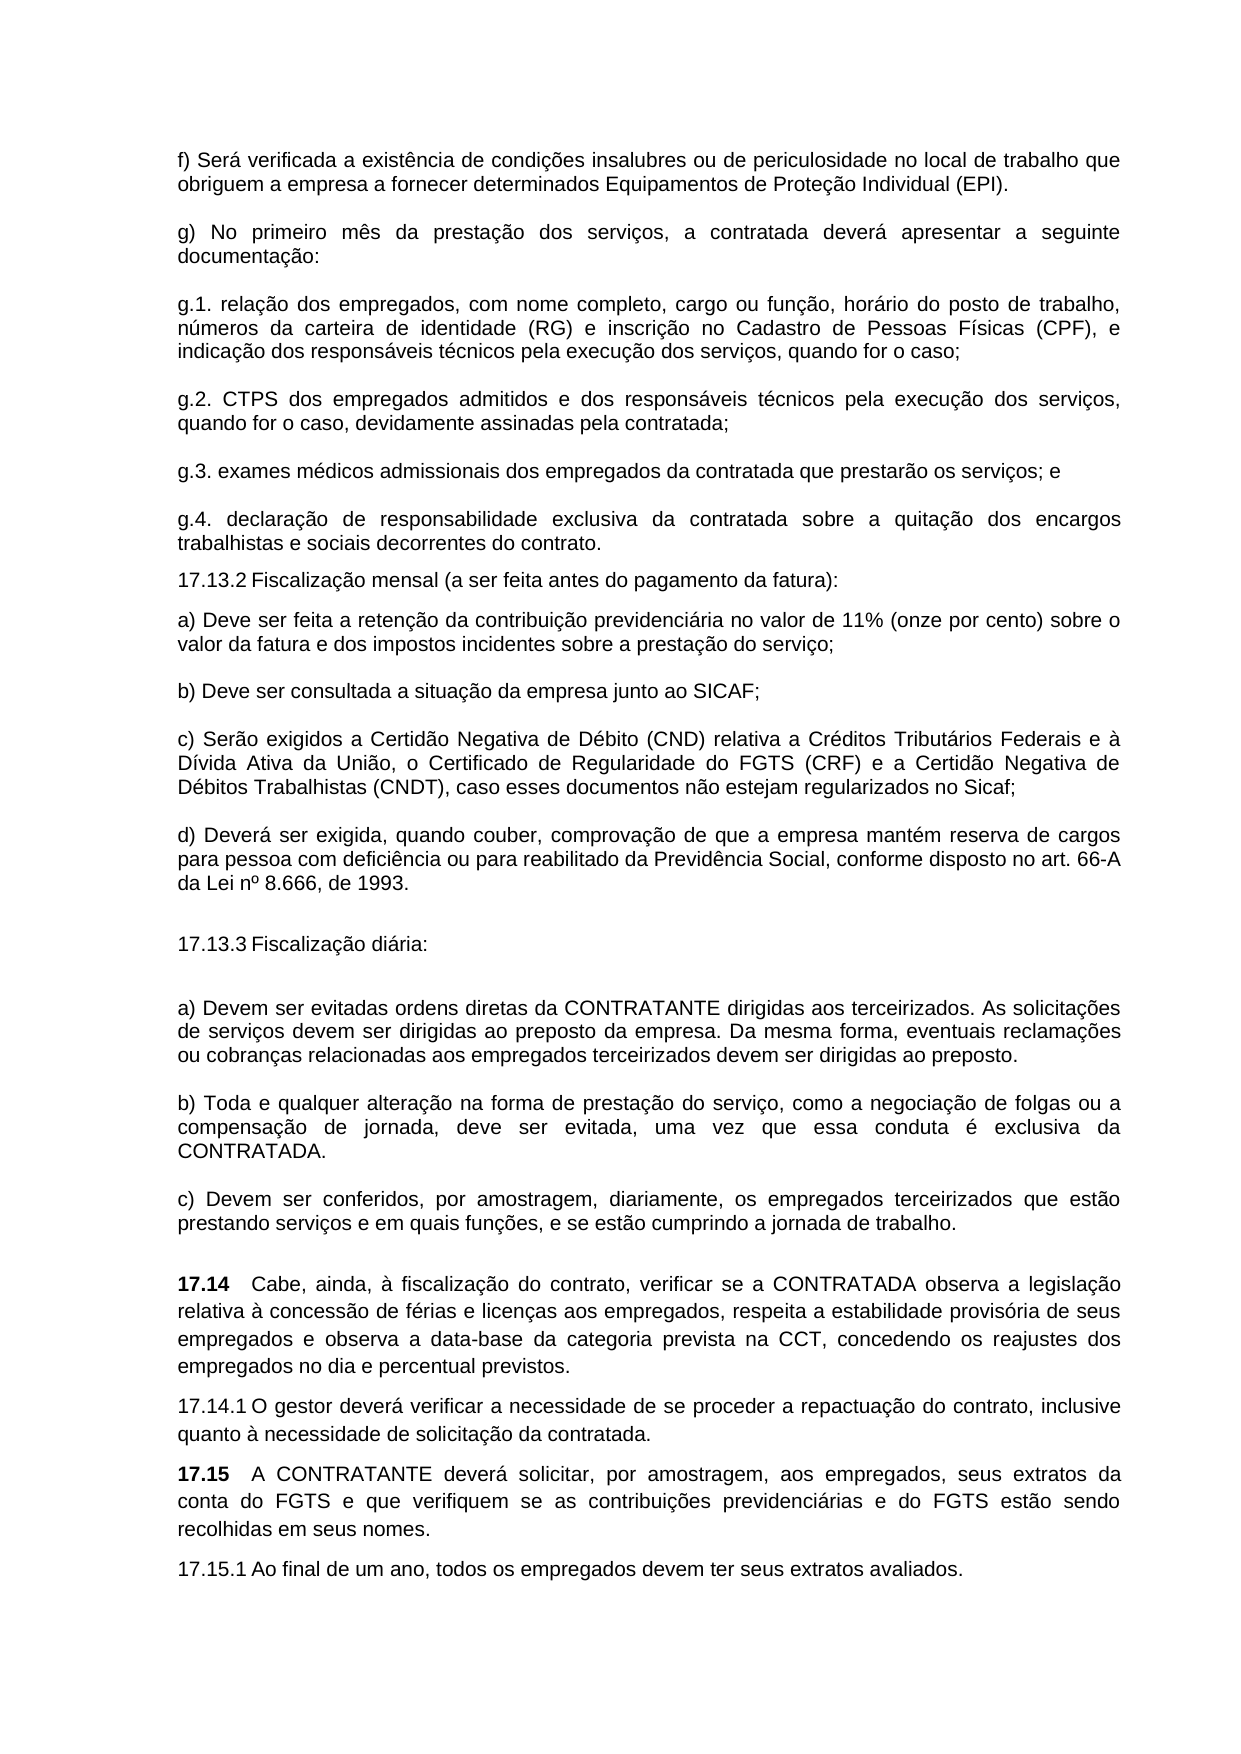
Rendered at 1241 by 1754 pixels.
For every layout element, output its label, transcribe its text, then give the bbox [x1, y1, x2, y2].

list Cabe, ainda, à fiscalização do contrato, verificar se a CONTRATADA observa a legislação relativa à concessão de férias e licenças aos empregados, respeita a estabilidade provisória de seus empregados e observa a data-base da categoria prevista na CCT, concedendo os reajustes dos empregados no dia e percentual previstos. [177, 1271, 1122, 1378]
list Fiscalização diária: [177, 931, 1122, 955]
text c) Devem ser conferidos, por amostragem, diariamente, os empregados terceirizados que estão prestando serviços e em quais funções, e se estão cumprindo a jornada de trabalho. [177, 1187, 1122, 1235]
text f) Será verificada a existência de condições insalubres ou de periculosidade no local de trabalho que obriguem a empresa a fornecer determinados Equipamentos de Proteção Individual (EPI). [177, 148, 1122, 196]
list O gestor deverá verificar a necessidade de se proceder a repactuação do contrato, inclusive quanto à necessidade de solicitação da contratada. [177, 1394, 1122, 1445]
list Ao final de um ano, todos os empregados devem ter seus extratos avaliados. [177, 1556, 1122, 1580]
list A CONTRATANTE deverá solicitar, por amostragem, aos empregados, seus extratos da conta do FGTS e que verifiquem se as contribuições previdenciárias e do FGTS estão sendo recolhidas em seus nomes. [177, 1461, 1122, 1540]
text g.2. CTPS dos empregados admitidos e dos responsáveis técnicos pela execução dos serviços, quando for o caso, devidamente assinadas pela contratada; [177, 387, 1122, 435]
text c) Serão exigidos a Certidão Negativa de Débito (CND) relativa a Créditos Tributários Federais e à Dívida Ativa da União, o Certificado de Regularidade do FGTS (CRF) e a Certidão Negativa de Débitos Trabalhistas (CNDT), caso esses documentos não estejam regularizados no Sicaf; [177, 727, 1122, 799]
text g.3. exames médicos admissionais dos empregados da contratada que prestarão os serviços; e [177, 459, 1122, 483]
text b) Toda e qualquer alteração na forma de prestação do serviço, como a negociação de folgas ou a compensação de jornada, deve ser evitada, uma vez que essa conduta é exclusiva da CONTRATADA. [177, 1091, 1122, 1163]
text b) Deve ser consultada a situação da empresa junto ao SICAF; [177, 679, 1122, 703]
text g.4. declaração de responsabilidade exclusiva da contratada sobre a quitação dos encargos trabalhistas e sociais decorrentes do contrato. [177, 507, 1122, 555]
list Fiscalização mensal (a ser feita antes do pagamento da fatura): [177, 567, 1122, 591]
text a) Deve ser feita a retenção da contribuição previdenciária no valor de 11% (onze por cento) sobre o valor da fatura e dos impostos incidentes sobre a prestação do serviço; [177, 607, 1122, 655]
text g.1. relação dos empregados, com nome completo, cargo ou função, horário do posto de trabalho, números da carteira de identidade (RG) e inscrição no Cadastro de Pessoas Físicas (CPF), e indicação dos responsáveis técnicos pela execução dos serviços, quando for o caso; [177, 291, 1122, 363]
text d) Deverá ser exigida, quando couber, comprovação de que a empresa mantém reserva de cargos para pessoa com deficiência ou para reabilitado da Previdência Social, conforme disposto no art. 66-A da Lei nº 8.666, de 1993. [177, 823, 1122, 895]
text g) No primeiro mês da prestação dos serviços, a contratada deverá apresentar a seguinte documentação: [177, 219, 1122, 267]
text a) Devem ser evitadas ordens diretas da CONTRATANTE dirigidas aos terceirizados. As solicitações de serviços devem ser dirigidas ao preposto da empresa. Da mesma forma, eventuais reclamações ou cobranças relacionadas aos empregados terceirizados devem ser dirigidas ao preposto. [177, 995, 1122, 1067]
